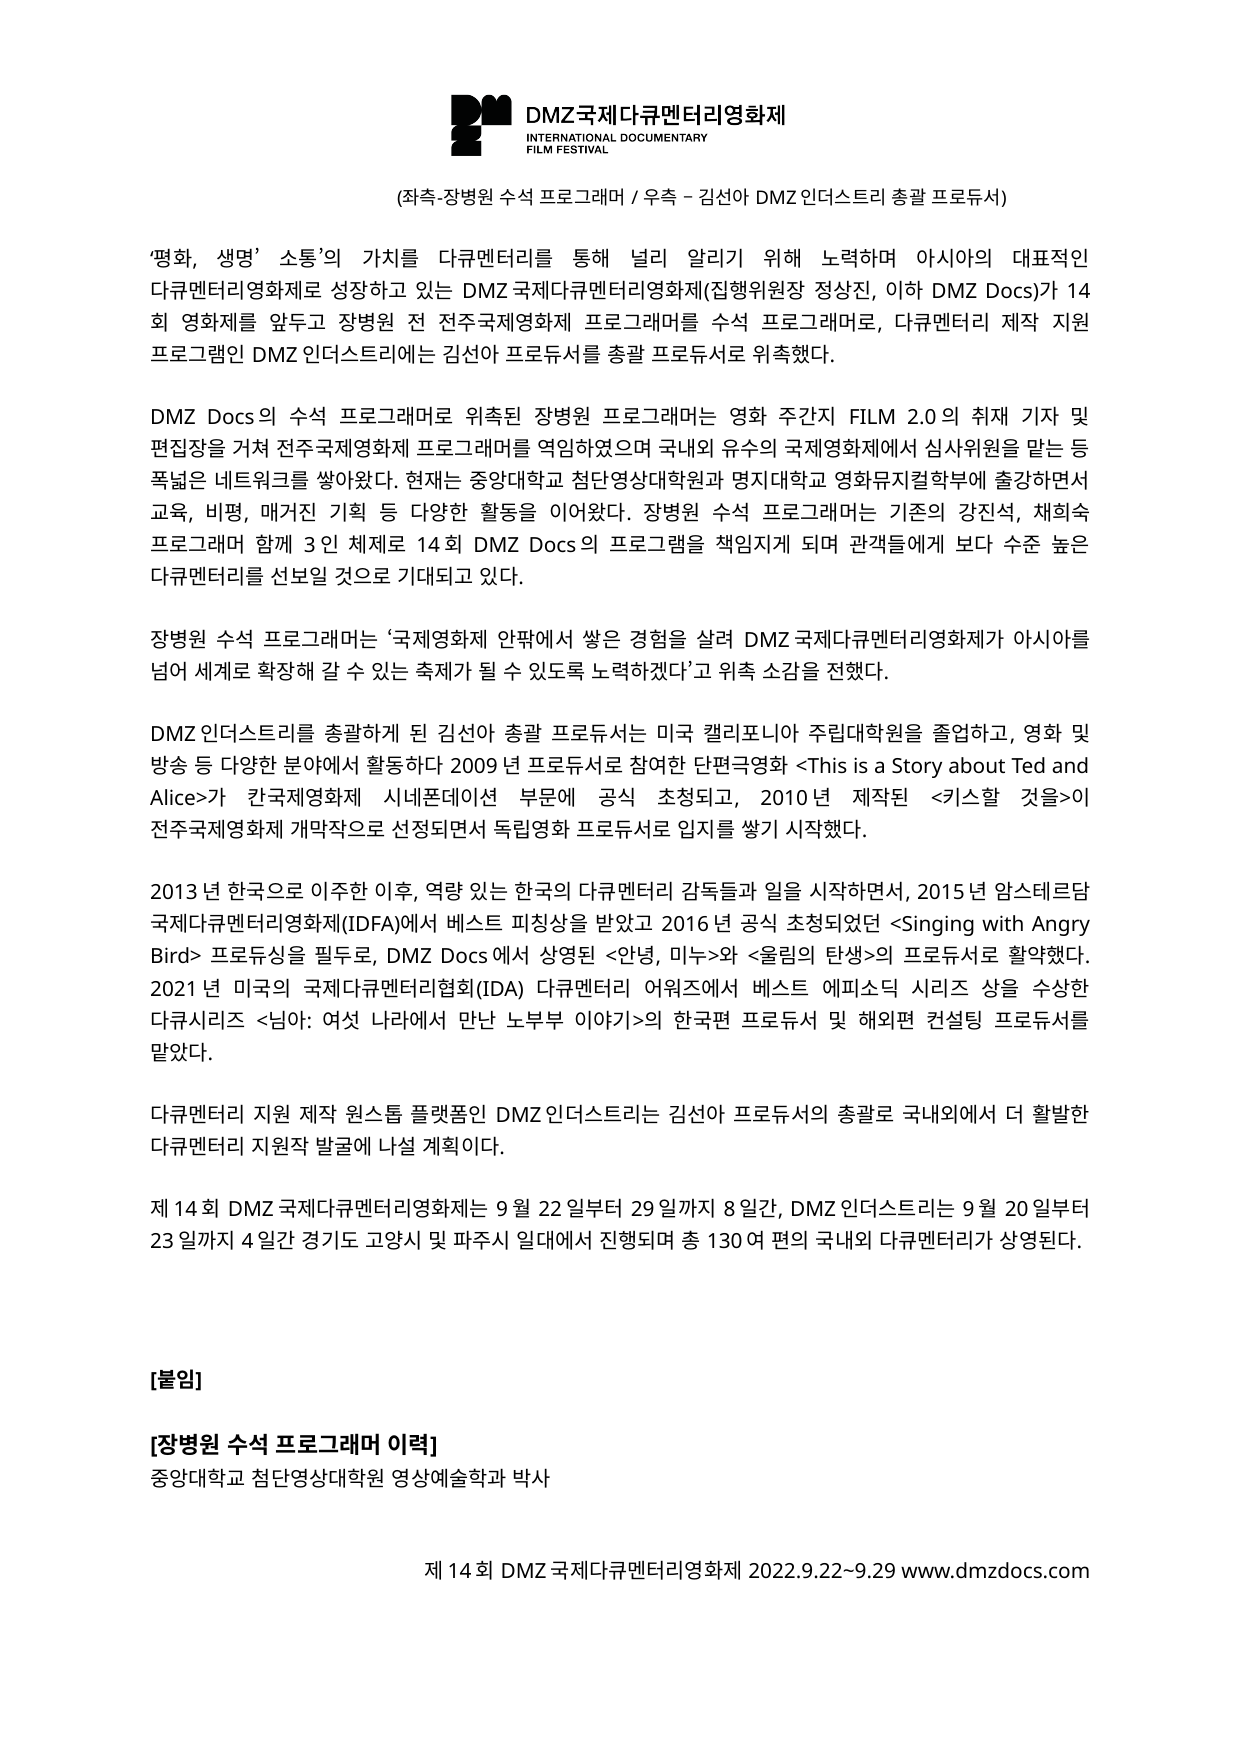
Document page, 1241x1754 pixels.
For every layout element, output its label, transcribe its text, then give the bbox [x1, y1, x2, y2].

text 다큐멘터리 지원 제작 원스톱 플랫폼인 DMZ인더스트리는 김선아 프로듀서의 총괄로 국내외에서 더 활발한 다큐멘터리 지원작 발굴에 나설 계획이다. [150, 1098, 1090, 1161]
picture [433, 88, 807, 165]
text (좌측-장병원 수석 프로그래머 / 우측 – 김선아 DMZ인더스트리 총괄 프로듀서) [150, 183, 1090, 210]
text DMZ인더스트리를 총괄하게 된 김선아 총괄 프로듀서는 미국 캘리포니아 주립대학원을 졸업하고, 영화 및 방송 등 다양한 분야에서 활동하다 2009년 프로듀서로 참여한 단편극영화 <This is a Story about Ted and Alice>가 칸국제영화제 시네폰데이션 부문에 공식 초청되고, 2010년 제작된 <키스할 것을>이 전주국제영화제 개막작으로 선정되면서 독립영화 프로듀서로 입지를 쌓기 시작했다. [150, 717, 1090, 844]
text [장병원 수석 프로그래머 이력] [150, 1427, 1090, 1460]
text [붙임] [150, 1363, 1090, 1393]
text 2013년 한국으로 이주한 이후, 역량 있는 한국의 다큐멘터리 감독들과 일을 시작하면서, 2015년 암스테르담 국제다큐멘터리영화제(IDFA)에서 베스트 피칭상을 받았고 2016년 공식 초청되었던 <Singing with Angry Bird> 프로듀싱을 필두로, DMZ Docs에서 상영된 <안녕, 미누>와 <울림의 탄생>의 프로듀서로 활약했다. 2021년 미국의 국제다큐멘터리협회(IDA) 다큐멘터리 어워즈에서 베스트 에피소딕 시리즈 상을 수상한 다큐시리즈 <님아: 여섯 나라에서 만난 노부부 이야기>의 한국편 프로듀서 및 해외편 컨설팅 프로듀서를 맡았다. [150, 876, 1090, 1066]
text 장병원 수석 프로그래머는 ‘국제영화제 안팎에서 쌓은 경험을 살려 DMZ국제다큐멘터리영화제가 아시아를 넘어 세계로 확장해 갈 수 있는 축제가 될 수 있도록 노력하겠다’고 위촉 소감을 전했다. [150, 623, 1090, 685]
text 중앙대학교 첨단영상대학원 영상예술학과 박사 [150, 1462, 1090, 1493]
text ‘평화, 생명’ 소통’의 가치를 다큐멘터리를 통해 널리 알리기 위해 노력하며 아시아의 대표적인 다큐멘터리영화제로 성장하고 있는 DMZ국제다큐멘터리영화제(집행위원장 정상진, 이하 DMZ Docs)가 14회 영화제를 앞두고 장병원 전 전주국제영화제 프로그래머를 수석 프로그래머로, 다큐멘터리 제작 지원 프로그램인 DMZ인더스트리에는 김선아 프로듀서를 총괄 프로듀서로 위촉했다. [150, 242, 1090, 368]
text 제14회 DMZ국제다큐멘터리영화제는 9월 22일부터 29일까지 8일간, DMZ인더스트리는 9월 20일부터 23일까지 4일간 경기도 고양시 및 파주시 일대에서 진행되며 총 130여 편의 국내외 다큐멘터리가 상영된다. [150, 1192, 1090, 1255]
text DMZ Docs의 수석 프로그래머로 위촉된 장병원 프로그래머는 영화 주간지 FILM 2.0의 취재 기자 및 편집장을 거쳐 전주국제영화제 프로그래머를 역임하였으며 국내외 유수의 국제영화제에서 심사위원을 맡는 등 폭넓은 네트워크를 쌓아왔다. 현재는 중앙대학교 첨단영상대학원과 명지대학교 영화뮤지컬학부에 출강하면서 교육, 비평, 매거진 기획 등 다양한 활동을 이어왔다. 장병원 수석 프로그래머는 기존의 강진석, 채희숙 프로그래머 함께 3인 체제로 14회 DMZ Docs의 프로그램을 책임지게 되며 관객들에게 보다 수준 높은 다큐멘터리를 선보일 것으로 기대되고 있다. [150, 400, 1090, 591]
